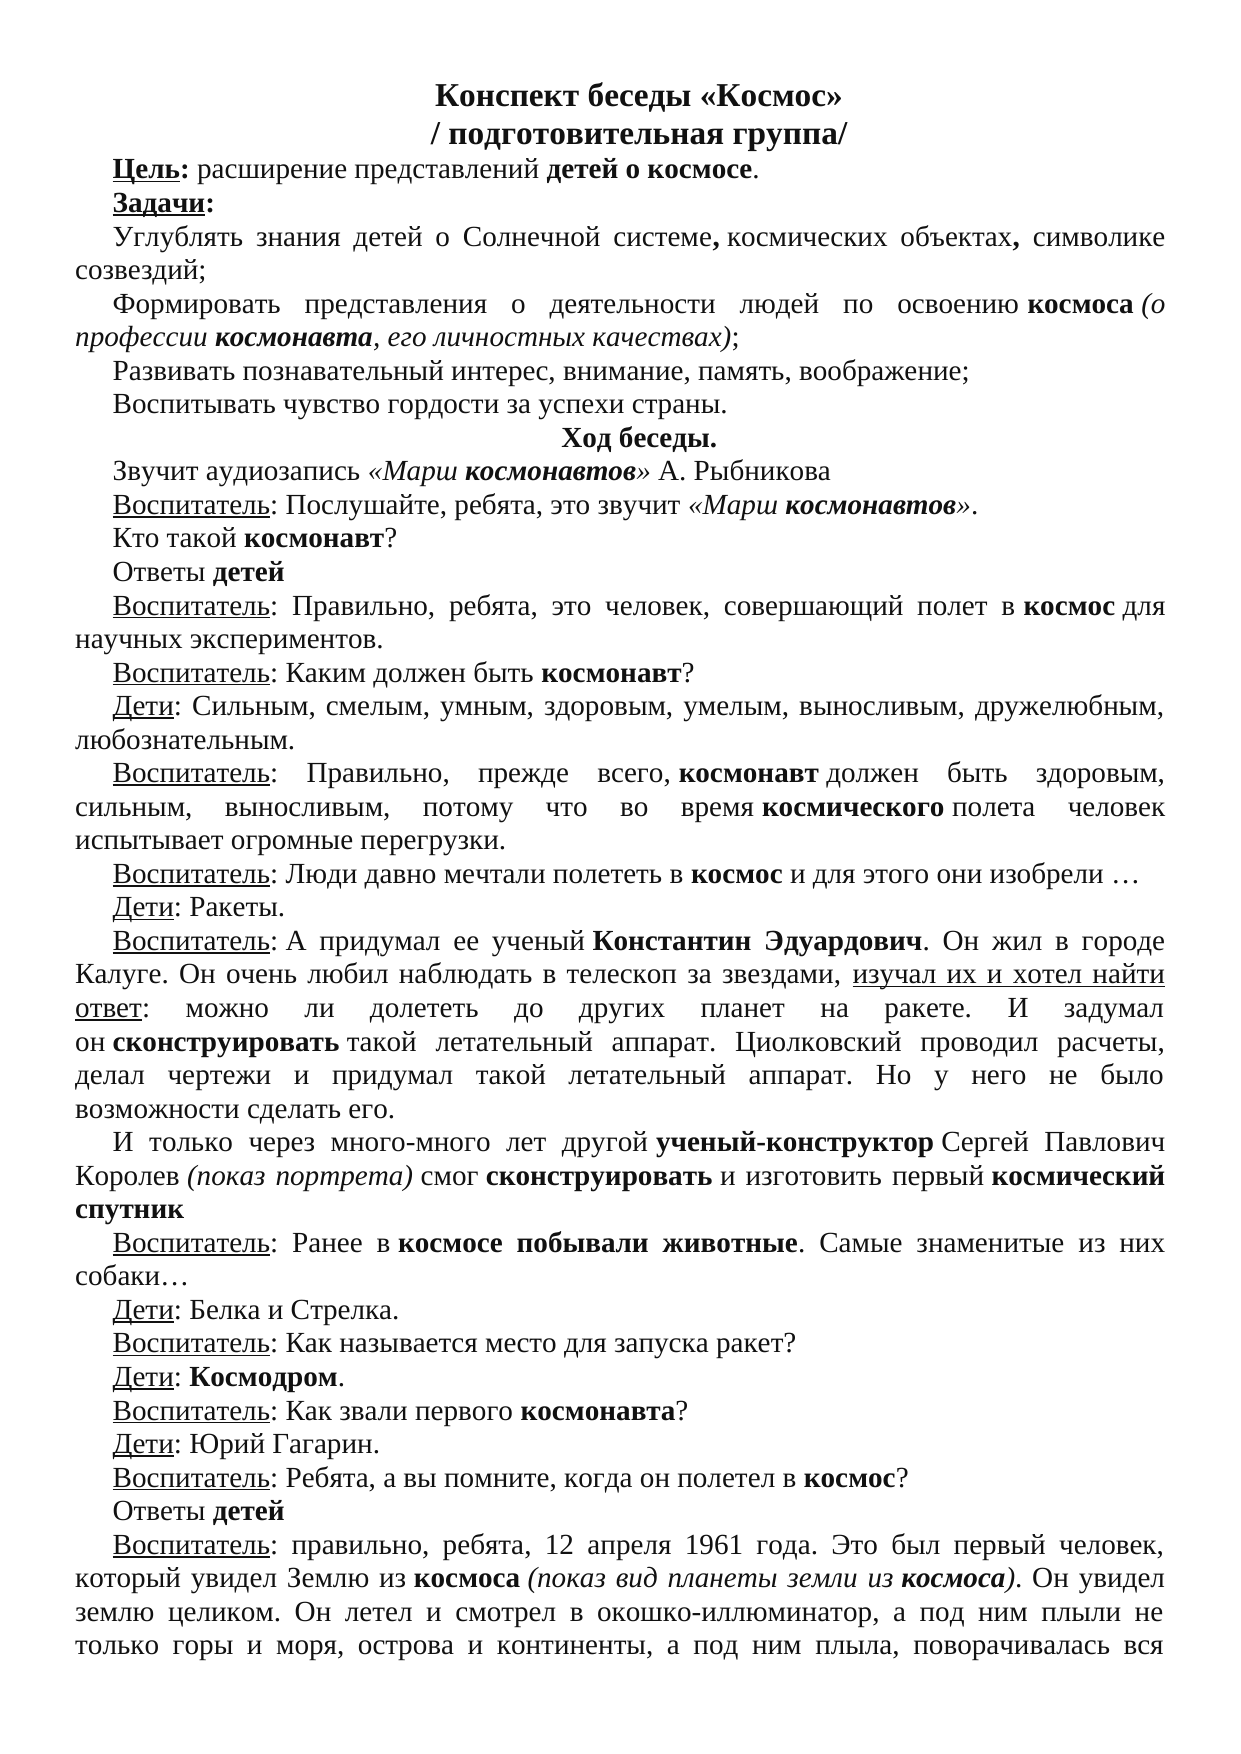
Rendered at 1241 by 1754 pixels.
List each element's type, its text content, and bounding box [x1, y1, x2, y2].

text Цель: расширение представлений детей о космосе. [75, 152, 1165, 185]
text Кто такой космонавт? [75, 521, 1165, 554]
text Воспитатель: Правильно, прежде всего, космонавт должен быть здоровым, сильным, выносливым, потому что во время космического полета человек испытывает огромные перегрузки. [75, 755, 1165, 856]
text Ответы детей [75, 1493, 1165, 1527]
text Воспитатель: Как называется место для запуска ракет? [75, 1326, 1165, 1359]
text Развивать познавательный интерес, внимание, память, воображение; [75, 353, 1165, 386]
text Воспитатель: Как звали первого космонавта? [75, 1393, 1165, 1426]
text Углублять знания детей о Солнечной системе, космических объектах, символике созвездий; [75, 219, 1165, 286]
text Дети: Ракеты. [75, 889, 1165, 923]
text И только через много-много лет другой ученый-конструктор Сергей Павлович Королев (показ портрета) смог сконструировать и изготовить первый космический спутник [75, 1124, 1165, 1225]
text Воспитатель: Ребята, а вы помните, когда он полетел в космос? [75, 1460, 1165, 1493]
text Дети: Юрий Гагарин. [75, 1426, 1165, 1460]
text Воспитатель: Правильно, ребята, это человек, совершающий полет в космос для научных экспериментов. [75, 588, 1165, 655]
text Воспитатель: Послушайте, ребята, это звучит «Марш космонавтов». [75, 487, 1165, 521]
text Формировать представления о деятельности людей по освоению космоса (о профессии космонавта, его личностных качествах); [75, 286, 1165, 353]
text Дети: Белка и Стрелка. [75, 1292, 1165, 1326]
text Задачи: [75, 185, 1165, 219]
text Звучит аудиозапись «Марш космонавтов» А. Рыбникова [75, 453, 1165, 487]
text Ответы детей [75, 554, 1165, 588]
text Воспитатель: Люди давно мечтали полететь в космос и для этого они изобрели … [75, 856, 1165, 889]
text Дети: Космодром. [75, 1359, 1165, 1393]
text Воспитатель: А придумал ее ученый Константин Эдуардович. Он жил в городе Калуге. Он очень любил наблюдать в телескоп за звездами, изучал их и хотел найти ответ: можно ли долететь до других планет на ракете. И задумал он сконструировать такой летательный аппарат. Циолковский проводил расчеты, делал чертежи и придумал такой летательный аппарат. Но у него не было возможности сделать его. [75, 923, 1165, 1124]
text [75, 1527, 1165, 1661]
text Конспект беседы «Космос» [75, 75, 1165, 113]
text Воспитатель: Ранее в космосе побывали животные. Самые знаменитые из них собаки… [75, 1225, 1165, 1292]
text Дети: Сильным, смелым, умным, здоровым, умелым, выносливым, дружелюбным, любознательным. [75, 688, 1165, 755]
text / подготовительная группа/ [75, 113, 1165, 152]
text Воспитывать чувство гордости за успехи страны. [75, 386, 1165, 420]
text Ход беседы. [75, 420, 1165, 453]
text Воспитатель: Каким должен быть космонавт? [75, 655, 1165, 688]
